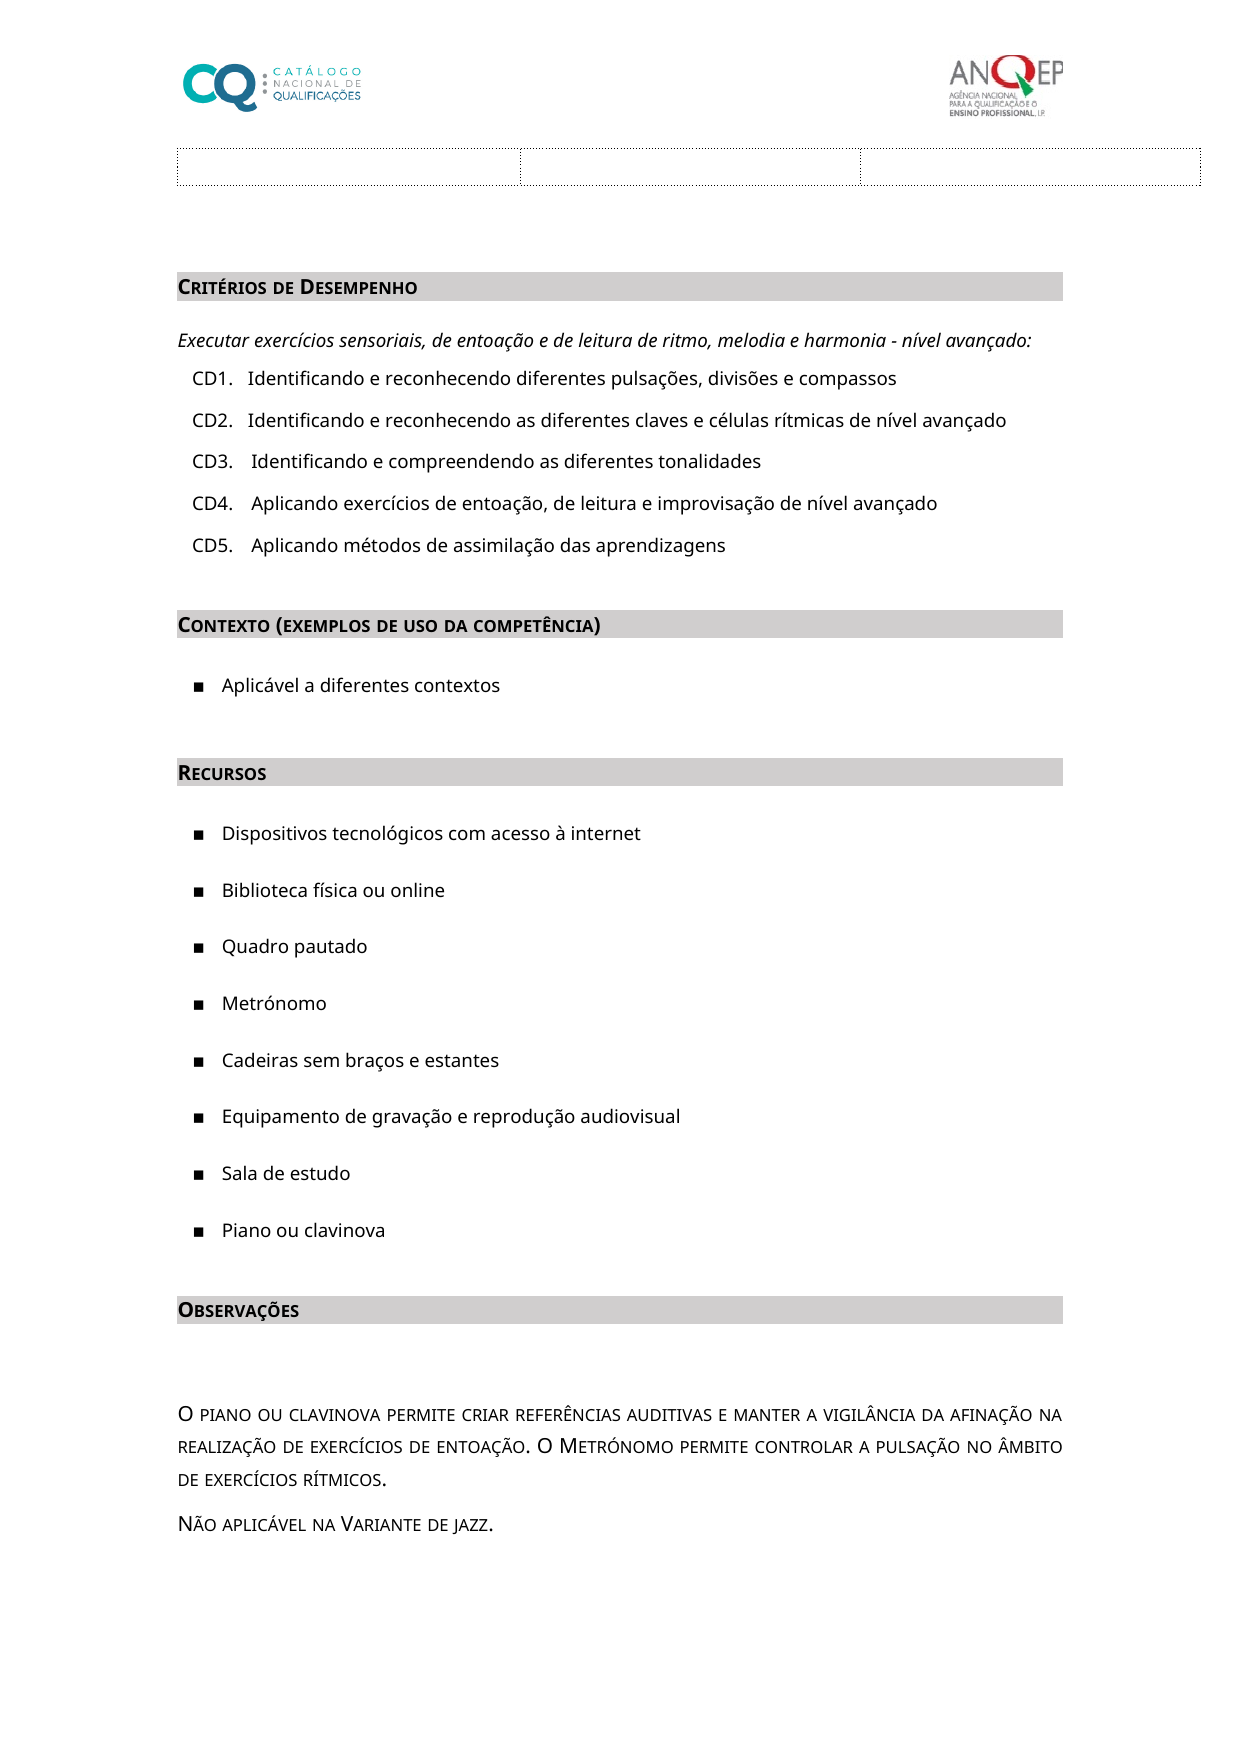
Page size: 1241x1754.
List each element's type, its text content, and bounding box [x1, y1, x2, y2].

text Observações [177, 1296, 1063, 1324]
text CD1. Identificando e reconhecendo diferentes pulsações, divisões e compassos [192, 365, 1063, 391]
text O piano ou clavinova permite criar referências auditivas e manter a vigilância da afinação na realização de exercícios de entoação. O Metrónomo permite controlar a pulsação no âmbito de exercícios rítmicos.​ [177, 1399, 1063, 1493]
text Recursos [177, 758, 1063, 786]
list Quadro pautado [192, 926, 1063, 965]
text CD3. Identificando e compreendendo as diferentes tonalidades [177, 449, 1063, 474]
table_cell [521, 148, 860, 185]
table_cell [860, 148, 1201, 185]
text Critérios de Desempenho [177, 272, 1063, 301]
list Biblioteca física ou online [192, 869, 1063, 908]
text CD5. Aplicando métodos de assimilação das aprendizagens [177, 532, 1063, 558]
list Sala de estudo [192, 1153, 1063, 1191]
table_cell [177, 148, 521, 185]
list Metrónomo [192, 983, 1063, 1021]
list Equipamento de gravação e reprodução audiovisual [192, 1096, 1063, 1135]
text Não aplicável na Variante de jazz. [177, 1509, 1063, 1538]
text Executar exercícios sensoriais, de entoação e de leitura de ritmo, melodia e harmonia - nível avançado: [177, 327, 1063, 353]
picture [177, 46, 365, 130]
text CD4. Aplicando exercícios de entoação, de leitura e improvisação de nível avançado [192, 491, 1063, 516]
list Dispositivos tecnológicos com acesso à internet [192, 813, 1063, 851]
picture [949, 55, 1063, 119]
text Contexto (exemplos de uso da competência) [177, 610, 1063, 638]
list Aplicável a diferentes contextos [192, 665, 1063, 704]
list Cadeiras sem braços e estantes [192, 1039, 1063, 1078]
text CD2. Identificando e reconhecendo as diferentes claves e células rítmicas de nível avançado [192, 407, 1063, 433]
list Piano ou clavinova [192, 1209, 1063, 1248]
